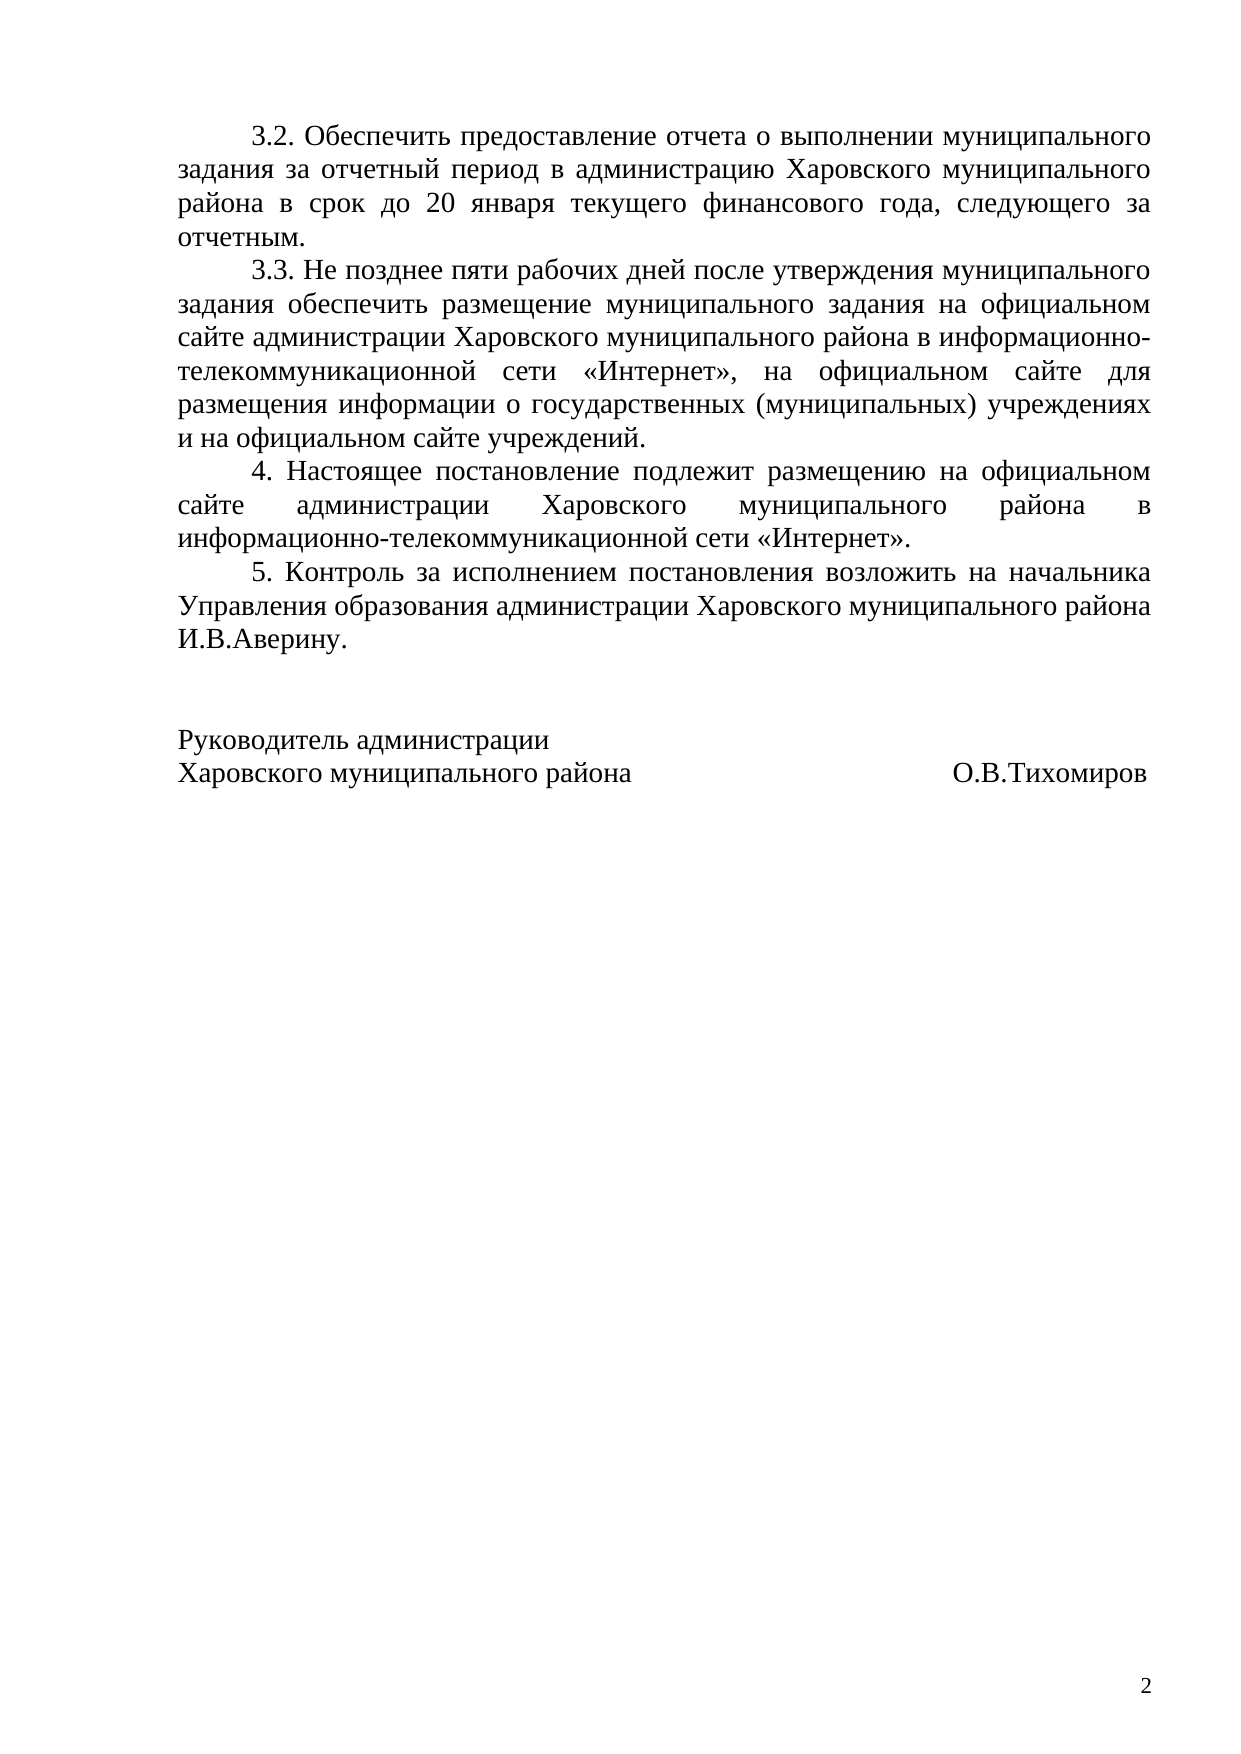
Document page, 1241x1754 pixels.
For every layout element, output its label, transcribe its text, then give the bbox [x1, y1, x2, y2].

text 4. Настоящее постановление подлежит размещению на официальном сайте администрации Харовского муниципального района в информационно-телекоммуникационной сети «Интернет». [177, 453, 1152, 554]
title Руководитель администрации [177, 722, 1152, 755]
text 5. Контроль за исполнением постановления возложить на начальника Управления образования администрации Харовского муниципального района И.В.Аверину. [177, 554, 1152, 655]
text 3.3. Не позднее пяти рабочих дней после утверждения муниципального задания обеспечить размещение муниципального задания на официальном сайте администрации Харовского муниципального района в информационно-телекоммуникационной сети «Интернет», на официальном сайте для размещения информации о государственных (муниципальных) учреждениях и на официальном сайте учреждений. [177, 252, 1152, 453]
title Харовского муниципального района О.В.Тихомиров [177, 755, 1152, 789]
text 3.2. Обеспечить предоставление отчета о выполнении муниципального задания за отчетный период в администрацию Харовского муниципального района в срок до 20 января текущего финансового года, следующего за отчетным. [177, 118, 1152, 252]
